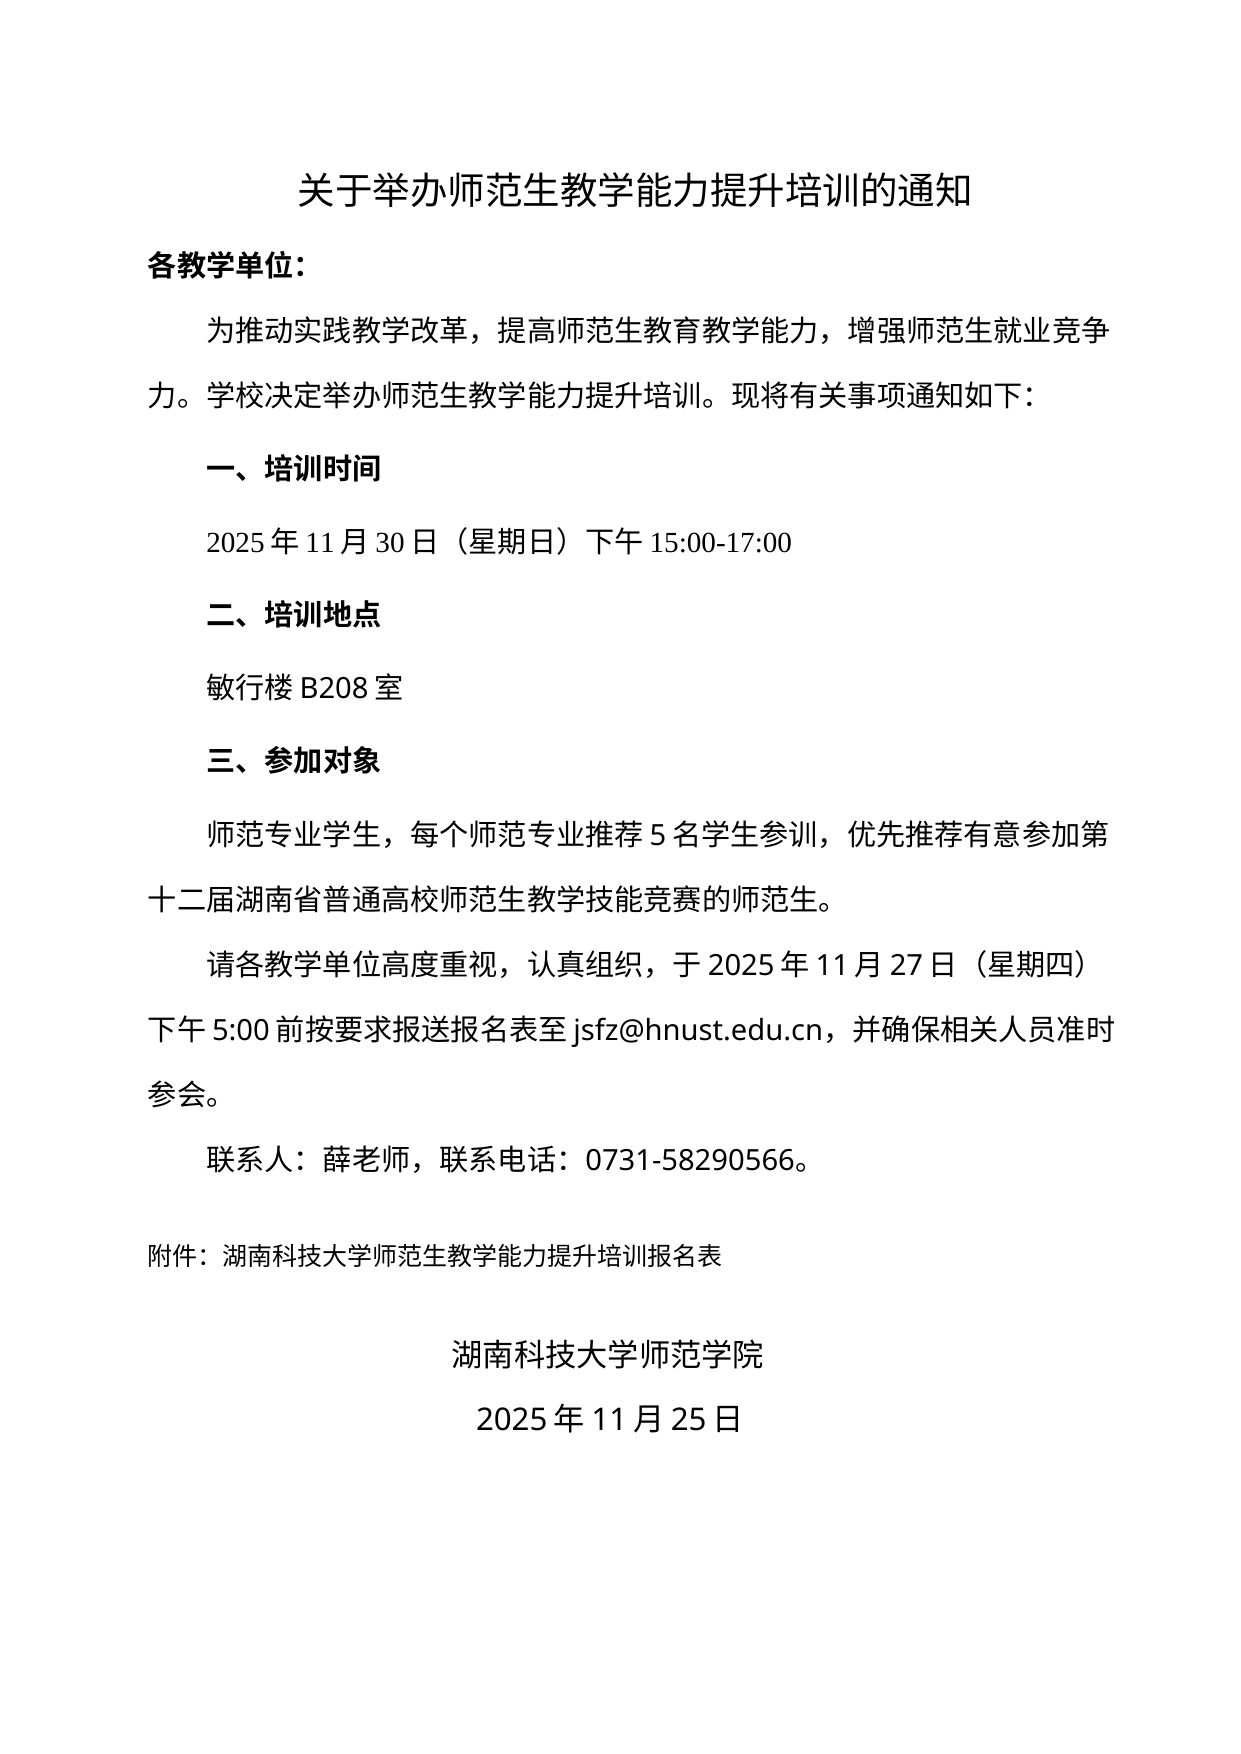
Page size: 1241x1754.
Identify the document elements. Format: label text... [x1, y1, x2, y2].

text 各教学单位： [148, 231, 1122, 296]
text 联系人：薛老师，联系电话：0731-58290566。 [148, 1125, 1122, 1190]
text 关于举办师范生教学能力提升培训的通知 [148, 161, 1122, 215]
text 二、培训地点 [148, 580, 1122, 645]
text 附件：湖南科技大学师范生教学能力提升培训报名表 [148, 1222, 1122, 1287]
text 一、培训时间 [148, 434, 1122, 499]
text 敏行楼B208室 [148, 653, 1122, 718]
text 湖南科技大学师范学院 [191, 1320, 1122, 1385]
text 三、参加对象 [148, 727, 1122, 792]
text 师范专业学生，每个师范专业推荐5名学生参训，优先推荐有意参加第十二届湖南省普通高校师范生教学技能竞赛的师范生。 [148, 800, 1122, 930]
text 为推动实践教学改革，提高师范生教育教学能力，增强师范生就业竞争力。学校决定举办师范生教学能力提升培训。现将有关事项通知如下： [148, 296, 1122, 426]
text 请各教学单位高度重视，认真组织，于2025年11月27日（星期四）下午5:00前按要求报送报名表至jsfz@hnust.edu.cn，并确保相关人员准时参会。 [148, 930, 1122, 1125]
text 2025年11月30日（星期日）下午15:00-17:00 [148, 507, 1122, 572]
text 2025年11月25日 [191, 1385, 1122, 1450]
